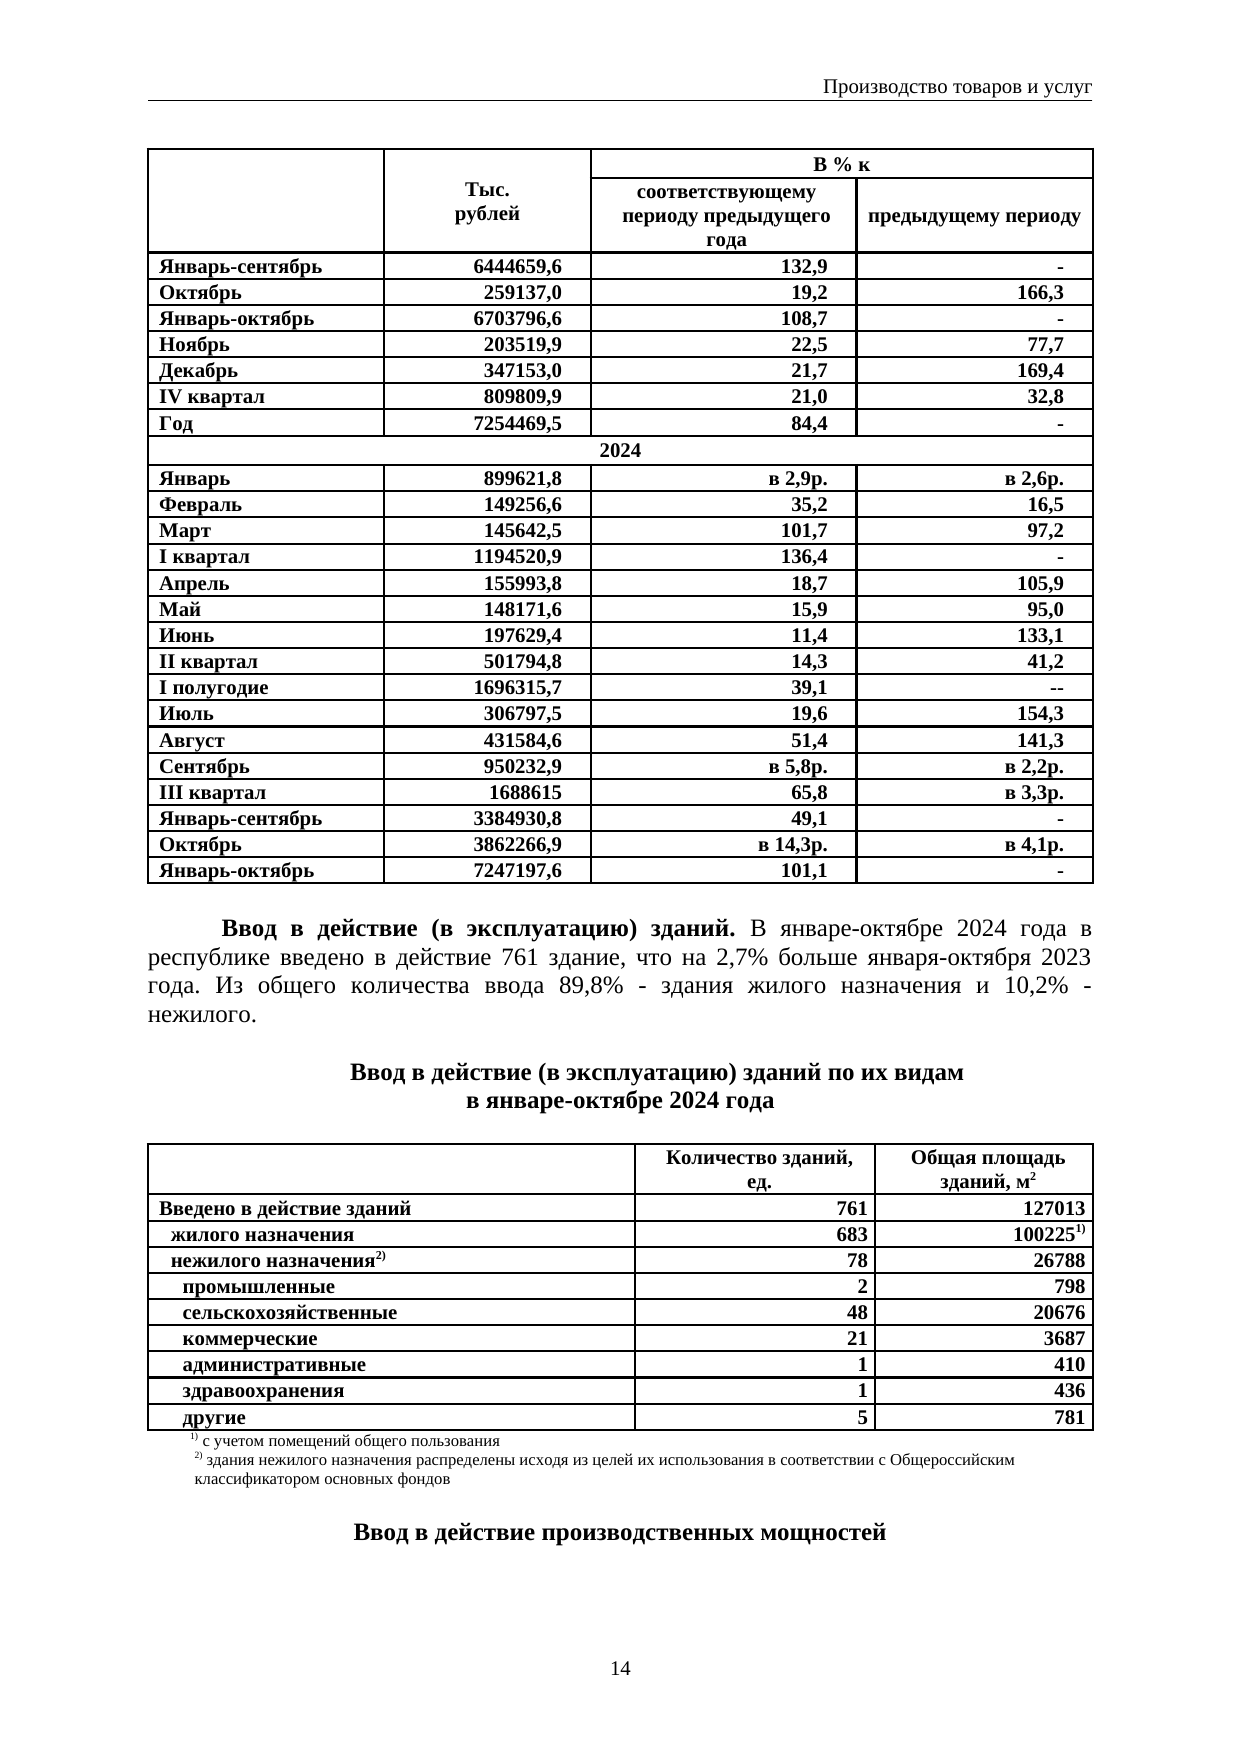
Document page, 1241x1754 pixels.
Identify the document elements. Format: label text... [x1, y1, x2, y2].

table_cell 154,3 [858, 701, 1092, 725]
table_cell 65,8 [592, 780, 855, 804]
table_cell 141,3 [858, 728, 1092, 752]
table_cell I полугодие [149, 675, 383, 699]
table_cell коммерческие [149, 1326, 634, 1350]
table_cell Ноябрь [149, 332, 383, 356]
table_cell 84,4 [592, 410, 855, 434]
table_cell в 4,1р. [858, 832, 1092, 856]
table_cell - [858, 806, 1092, 830]
table_cell 6703796,6 [385, 306, 590, 330]
table_cell предыдущему периоду [858, 179, 1092, 251]
table_cell 97,2 [858, 518, 1092, 542]
table_cell Сентябрь [149, 754, 383, 778]
table_cell Март [149, 518, 383, 542]
table_cell 32,8 [858, 384, 1092, 408]
table_cell - [858, 545, 1092, 568]
table_cell 2 [636, 1274, 874, 1298]
table_cell 7254469,5 [385, 410, 590, 434]
table_cell нежилого назначения2) [149, 1248, 634, 1272]
table_cell 169,4 [858, 358, 1092, 382]
table_cell Октябрь [149, 832, 383, 856]
table_cell 77,7 [858, 332, 1092, 356]
table_cell 78 [636, 1248, 874, 1272]
table_cell Февраль [149, 492, 383, 516]
table_cell 51,4 [592, 728, 855, 752]
table_cell 26788 [876, 1248, 1092, 1272]
table_cell 14,3 [592, 649, 855, 673]
table_cell 431584,6 [385, 728, 590, 752]
text Ввод в действие (в эксплуатацию) зданий. В январе-октябре 2024 года в республике введено в действие 761 здание, что на 2,7% больше января-октября 2023 года. Из общего количества ввода 89,8% - здания жилого назначения и 10,2% - нежилого. [148, 913, 1092, 1028]
table_cell Май [149, 597, 383, 621]
table_header Тыс. рублей [385, 150, 590, 251]
table_cell 21,0 [592, 384, 855, 408]
table_cell 108,7 [592, 306, 855, 330]
table_cell 410 [876, 1352, 1092, 1376]
table_cell Январь-октябрь [149, 858, 383, 882]
table_cell 761 [636, 1195, 874, 1219]
table_cell 683 [636, 1222, 874, 1246]
table_cell 18,7 [592, 571, 855, 595]
table_cell 133,1 [858, 623, 1092, 647]
table_cell I квартал [149, 545, 383, 568]
text Ввод в действие производственных мощностей [148, 1517, 1092, 1546]
table_cell 203519,9 [385, 332, 590, 356]
table_cell 105,9 [858, 571, 1092, 595]
table_cell 148171,6 [385, 597, 590, 621]
table_cell 21,7 [592, 358, 855, 382]
table_cell 950232,9 [385, 754, 590, 778]
table_cell Январь-сентябрь [149, 254, 383, 278]
table_cell в 2,9р. [592, 466, 855, 490]
table_cell 1194520,9 [385, 545, 590, 568]
table_cell Декабрь [149, 358, 383, 382]
table_cell 501794,8 [385, 649, 590, 673]
table_cell 22,5 [592, 332, 855, 356]
table_cell сельскохозяйственные [149, 1300, 634, 1324]
table_cell - [858, 306, 1092, 330]
table_cell Введено в действие зданий [149, 1195, 634, 1219]
table_cell 3687 [876, 1326, 1092, 1350]
table_cell 15,9 [592, 597, 855, 621]
table_cell 95,0 [858, 597, 1092, 621]
table_cell Апрель [149, 571, 383, 595]
table_cell 3384930,8 [385, 806, 590, 830]
table_cell 149256,6 [385, 492, 590, 516]
table_cell 145642,5 [385, 518, 590, 542]
table_cell 21 [636, 1326, 874, 1350]
table_cell 347153,0 [385, 358, 590, 382]
table_cell 19,2 [592, 280, 855, 304]
table_cell 48 [636, 1300, 874, 1324]
table_cell 5 [636, 1405, 874, 1429]
table_cell 899621,8 [385, 466, 590, 490]
table_cell 3862266,9 [385, 832, 590, 856]
table_cell 1) с учетом помещений общего пользования 2) здания нежилого назначения распределены исходя из целей их использования в соответствии с Общероссийским классификатором основных фондов [148, 1431, 1093, 1488]
table_cell IV квартал [149, 384, 383, 408]
table_cell 306797,5 [385, 701, 590, 725]
table_header Количество зданий, ед. [636, 1145, 874, 1193]
table_cell - [858, 410, 1092, 434]
table_cell 197629,4 [385, 623, 590, 647]
table_cell Июль [149, 701, 383, 725]
table_cell 7247197,6 [385, 858, 590, 882]
table_cell 136,4 [592, 545, 855, 568]
table_cell 798 [876, 1274, 1092, 1298]
text Ввод в действие (в эксплуатацию) зданий по их видам в январе-октябре 2024 года [148, 1057, 1092, 1114]
table_cell 49,1 [592, 806, 855, 830]
table_cell 2024 [149, 437, 1092, 464]
table_cell в 5,8р. [592, 754, 855, 778]
table_cell - [858, 858, 1092, 882]
table_cell в 2,6р. [858, 466, 1092, 490]
table_cell 6444659,6 [385, 254, 590, 278]
table_cell 1 [636, 1352, 874, 1376]
table_cell Июнь [149, 623, 383, 647]
table_cell 781 [876, 1405, 1092, 1429]
table_cell административные [149, 1352, 634, 1376]
table_cell в 14,3р. [592, 832, 855, 856]
table_cell II квартал [149, 649, 383, 673]
table_cell 1 [636, 1379, 874, 1402]
table_cell 166,3 [858, 280, 1092, 304]
table_cell 41,2 [858, 649, 1092, 673]
table_cell III квартал [149, 780, 383, 804]
table_cell 127013 [876, 1195, 1092, 1219]
table_cell Январь-сентябрь [149, 806, 383, 830]
table_cell Январь [149, 466, 383, 490]
table_cell здравоохранения [149, 1379, 634, 1402]
table_cell 16,5 [858, 492, 1092, 516]
table_header [149, 1145, 634, 1193]
table_cell 155993,8 [385, 571, 590, 595]
table_cell соответствующему периоду предыдущего года [592, 179, 855, 251]
table_cell 11,4 [592, 623, 855, 647]
table_cell 809809,9 [385, 384, 590, 408]
table_header В % к [592, 150, 1092, 177]
table_cell в 2,2р. [858, 754, 1092, 778]
table_cell - [858, 254, 1092, 278]
table_cell 35,2 [592, 492, 855, 516]
table_cell -- [858, 675, 1092, 699]
table_cell 101,1 [592, 858, 855, 882]
table_cell 1688615 [385, 780, 590, 804]
table_cell 132,9 [592, 254, 855, 278]
table_cell 1002251) [876, 1222, 1092, 1246]
table_header Общая площадь зданий, м2 [876, 1145, 1092, 1193]
table_cell 436 [876, 1379, 1092, 1402]
table_cell Год [149, 410, 383, 434]
table_cell Январь-октябрь [149, 306, 383, 330]
table_cell 19,6 [592, 701, 855, 725]
table_cell жилого назначения [149, 1222, 634, 1246]
table_cell 20676 [876, 1300, 1092, 1324]
table_header [149, 150, 383, 251]
table_cell промышленные [149, 1274, 634, 1298]
table_cell в 3,3р. [858, 780, 1092, 804]
table_cell 101,7 [592, 518, 855, 542]
table_cell 259137,0 [385, 280, 590, 304]
table_cell другие [149, 1405, 634, 1429]
table_cell Октябрь [149, 280, 383, 304]
table_cell 1696315,7 [385, 675, 590, 699]
table_cell 39,1 [592, 675, 855, 699]
table_cell Август [149, 728, 383, 752]
